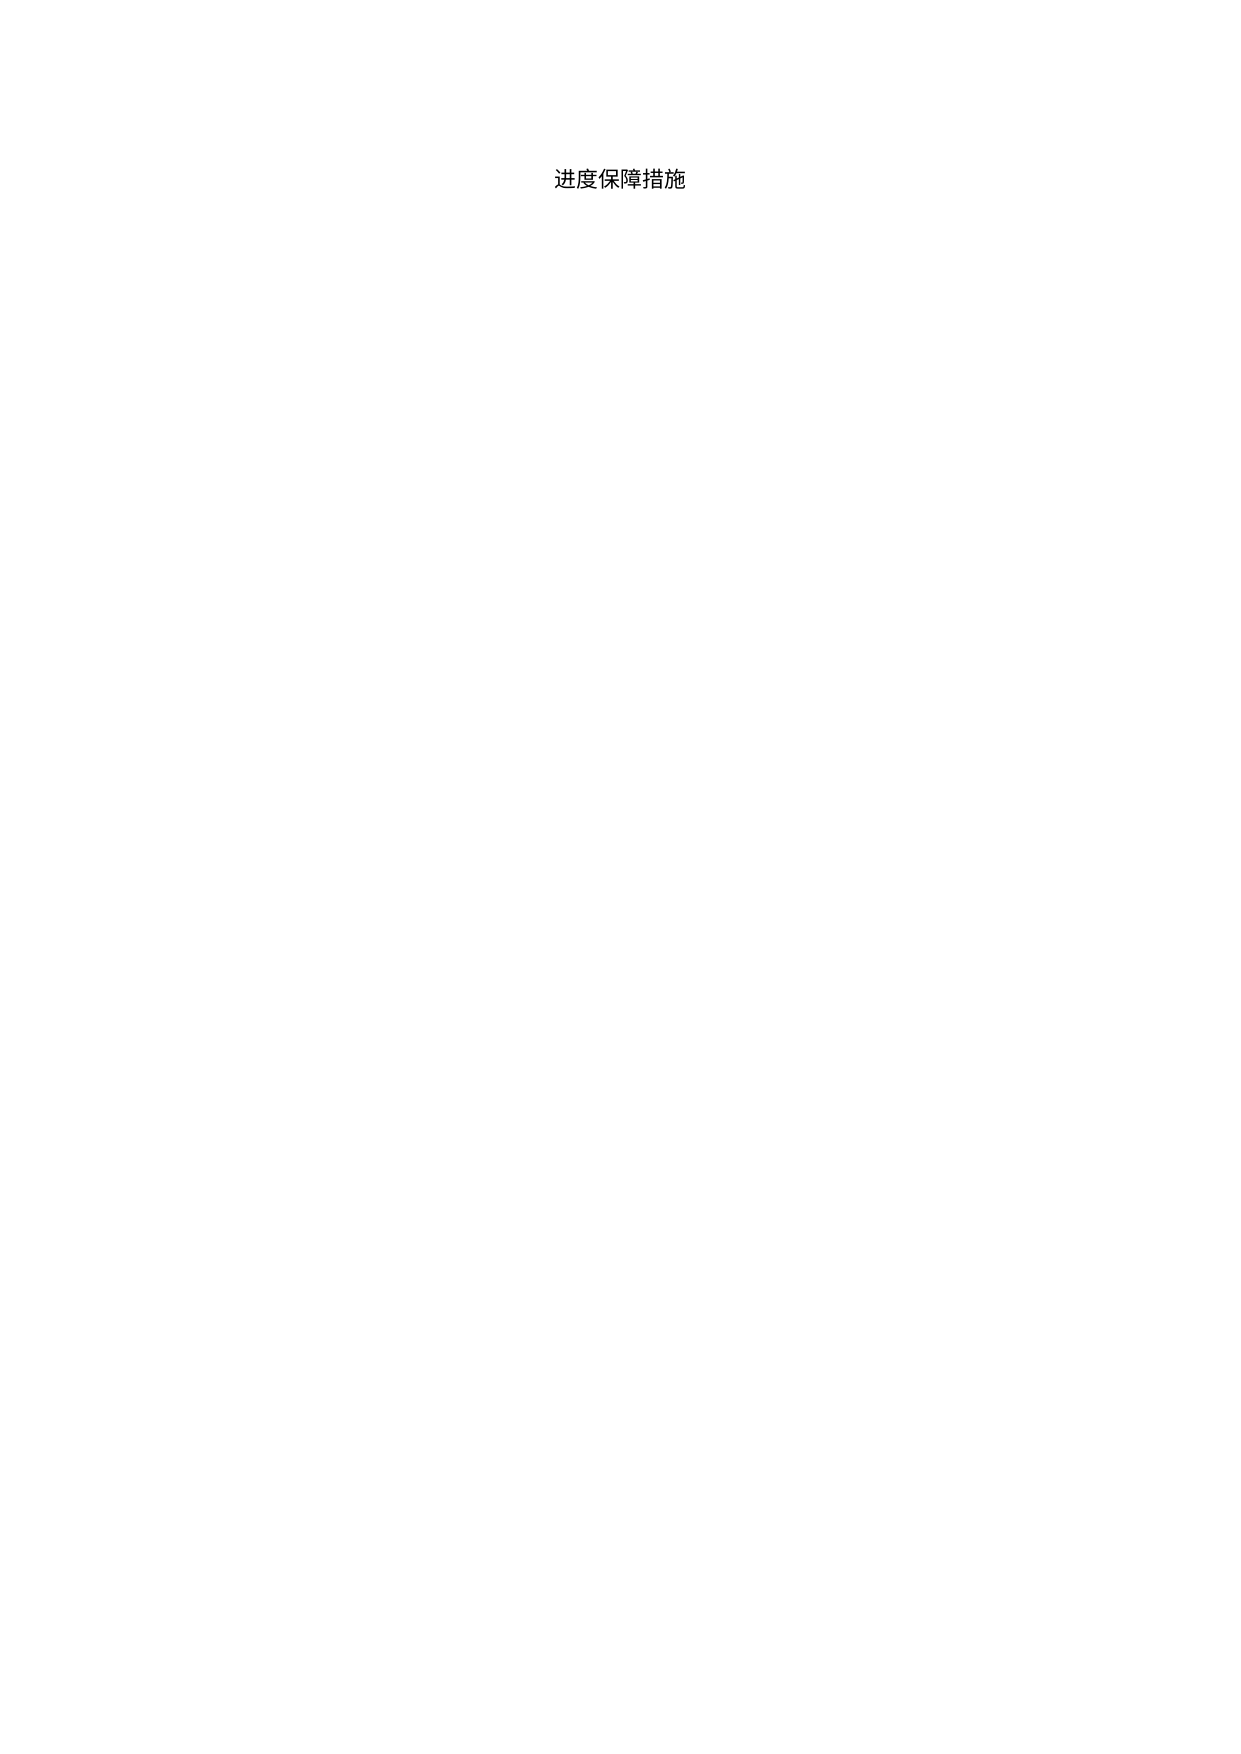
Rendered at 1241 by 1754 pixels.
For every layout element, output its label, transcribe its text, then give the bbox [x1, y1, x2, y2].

text 进度保障措施 [187, 162, 1053, 194]
